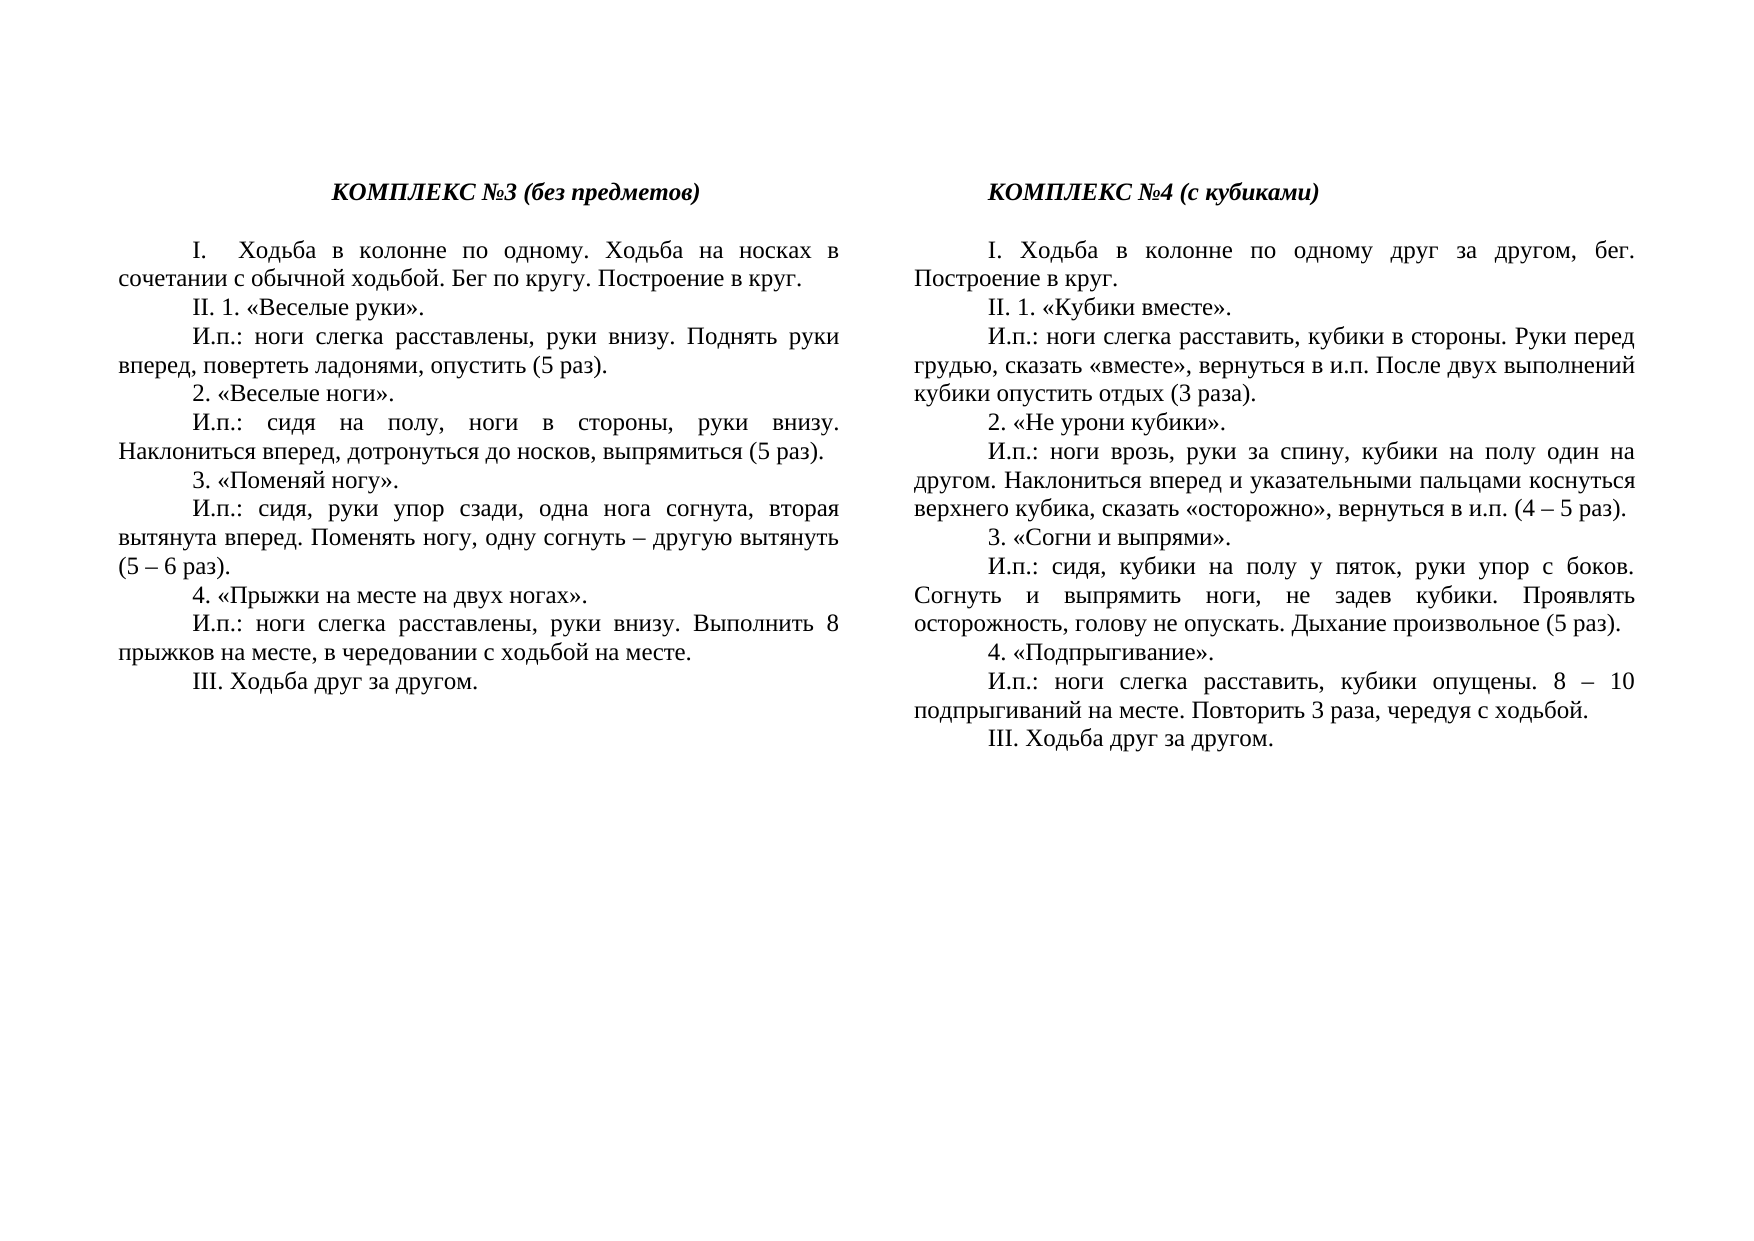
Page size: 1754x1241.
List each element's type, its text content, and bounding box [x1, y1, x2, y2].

text 3. «Согни и выпрями». [914, 522, 1636, 551]
text И.п.: сидя на полу, ноги в стороны, руки внизу. Наклониться вперед, дотронуться до носков, выпрямиться (5 раз). [118, 407, 840, 465]
text 2. «Не урони кубики». [914, 407, 1636, 436]
text И.п.: ноги врозь, руки за спину, кубики на полу один на другом. Наклониться вперед и указательными пальцами коснуться верхнего кубика, сказать «осторожно», вернуться в и.п. (4 – 5 раз). [914, 436, 1636, 522]
text И.п.: ноги слегка расставить, кубики опущены. 8 – 10 подпрыгиваний на месте. Повторить 3 раза, чередуя с ходьбой. [914, 666, 1636, 723]
text И.п.: ноги слегка расставлены, руки внизу. Поднять руки вперед, повертеть ладонями, опустить (5 раз). [118, 321, 840, 378]
text I. Ходьба в колонне по одному друг за другом, бег. Построение в круг. [914, 235, 1636, 292]
text III. Ходьба друг за другом. [118, 666, 840, 695]
text 3. «Поменяй ногу». [118, 465, 840, 493]
text III. Ходьба друг за другом. [914, 723, 1636, 752]
text I. Ходьба в колонне по одному. Ходьба на носках в сочетании с обычной ходьбой. Бег по кругу. Построение в круг. [118, 235, 840, 292]
text 4. «Подпрыгивание». [914, 637, 1636, 666]
text КОМПЛЕКС №4 (с кубиками) [914, 177, 1636, 206]
text КОМПЛЕКС №3 (без предметов) [118, 177, 840, 206]
text И.п.: ноги слегка расставить, кубики в стороны. Руки перед грудью, сказать «вместе», вернуться в и.п. После двух выполнений кубики опустить отдых (3 раза). [914, 321, 1636, 407]
text 2. «Веселые ноги». [118, 378, 840, 407]
text И.п.: сидя, кубики на полу у пяток, руки упор с боков. Согнуть и выпрямить ноги, не задев кубики. Проявлять осторожность, голову не опускать. Дыхание произвольное (5 раз). [914, 551, 1636, 637]
text И.п.: ноги слегка расставлены, руки внизу. Выполнить 8 прыжков на месте, в чередовании с ходьбой на месте. [118, 608, 840, 666]
text 4. «Прыжки на месте на двух ногах». [118, 580, 840, 608]
text II. 1. «Веселые руки». [118, 292, 840, 321]
text II. 1. «Кубики вместе». [914, 292, 1636, 321]
text И.п.: сидя, руки упор сзади, одна нога согнута, вторая вытянута вперед. Поменять ногу, одну согнуть – другую вытянуть (5 – 6 раз). [118, 493, 840, 580]
